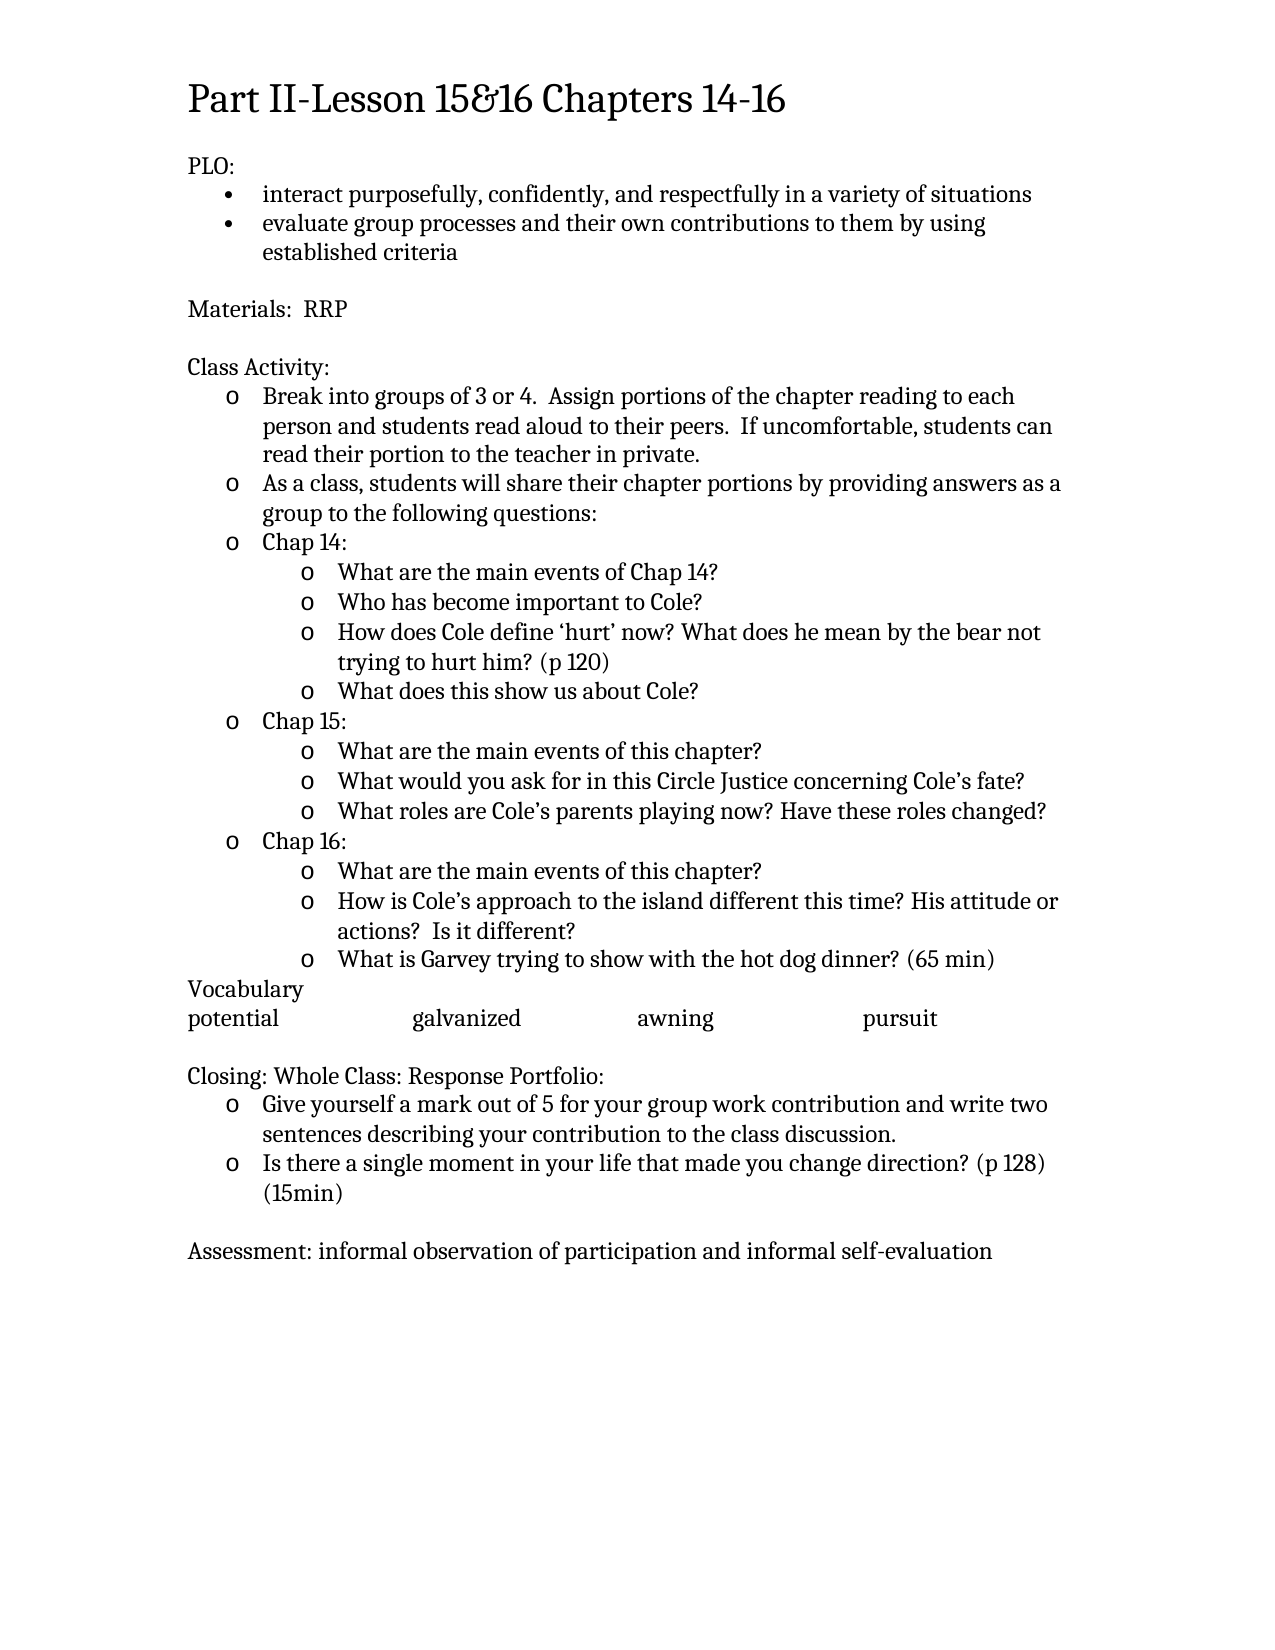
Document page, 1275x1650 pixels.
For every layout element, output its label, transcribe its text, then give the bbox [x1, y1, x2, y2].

text Vocabulary [187, 975, 1087, 1004]
list What roles are Cole’s parents playing now? Have these roles changed? [300, 797, 1087, 827]
list What would you ask for in this Circle Justice concerning Cole’s fate? [300, 767, 1087, 797]
text Assessment: informal observation of participation and informal self-evaluation [187, 1237, 1087, 1265]
text Class Activity: [187, 353, 1087, 382]
list interact purposefully, confidently, and respectfully in a variety of situations [225, 180, 1087, 209]
text PLO: [187, 152, 1087, 180]
list Give yourself a mark out of 5 for your group work contribution and write two sentences describing your contribution to the class discussion. [225, 1090, 1087, 1149]
list What are the main events of this chapter? [300, 857, 1087, 887]
text Part II-Lesson 15&16 Chapters 14-16 [187, 75, 1087, 123]
list Is there a single moment in your life that made you change direction? (p 128) (15min) [225, 1149, 1087, 1208]
list What are the main events of this chapter? [300, 737, 1087, 767]
list Chap 14: [225, 528, 1087, 558]
text Closing: Whole Class: Response Portfolio: [187, 1062, 1087, 1090]
text Materials: RRP [187, 295, 1087, 324]
list evaluate group processes and their own contributions to them by using established criteria [225, 209, 1087, 267]
list Chap 15: [225, 707, 1087, 737]
list What are the main events of Chap 14? [300, 558, 1087, 588]
list How does Cole define ‘hurt’ now? What does he mean by the bear not trying to hurt him? (p 120) [300, 618, 1087, 677]
list Chap 16: [225, 827, 1087, 857]
list What does this show us about Cole? [300, 677, 1087, 707]
list Who has become important to Cole? [300, 588, 1087, 618]
list As a class, students will share their chapter portions by providing answers as a group to the following questions: [225, 469, 1087, 528]
list How is Cole’s approach to the island different this time? His attitude or actions? Is it different? [300, 887, 1087, 945]
list What is Garvey trying to show with the hot dog dinner? (65 min) [300, 945, 1087, 975]
list Break into groups of 3 or 4. Assign portions of the chapter reading to each person and students read aloud to their peers. If uncomfortable, students can read their portion to the teacher in private. [225, 382, 1087, 469]
text potential galvanized awning pursuit [187, 1004, 1087, 1033]
